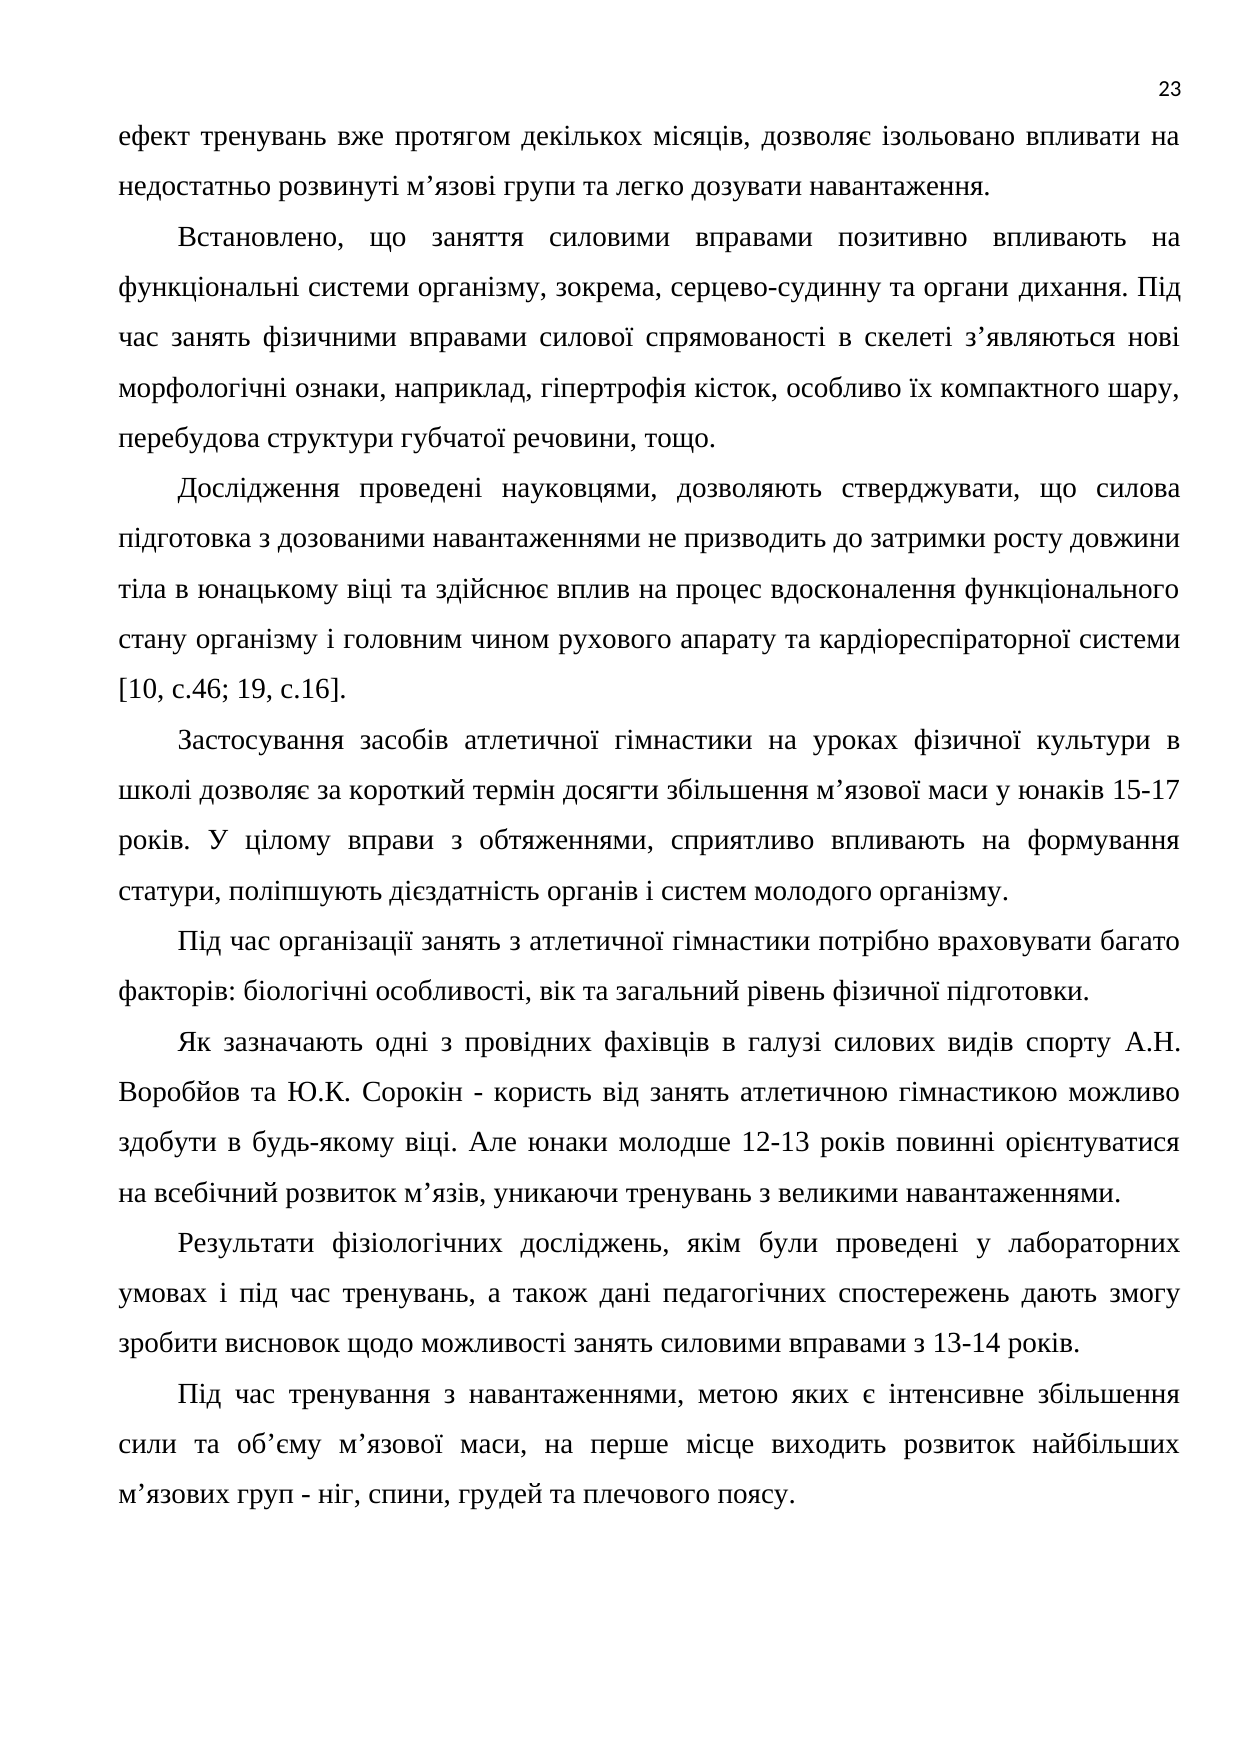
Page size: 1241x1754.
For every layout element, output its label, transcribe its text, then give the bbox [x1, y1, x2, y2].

text Встановлено, що заняття силовими вправами позитивно впливають на функціональні системи організму, зокрема, серцево-судинну та органи дихання. Під час занять фізичними вправами силової спрямованості в скелеті з’являються нові морфологічні ознаки, наприклад, гіпертрофія кісток, особливо їх компактного шару, перебудова структури губчатої речовини, тощо. [118, 219, 1181, 453]
text Результати фізіологічних досліджень, якім були проведені у лабораторних умовах і під час тренувань, а також дані педагогічних спостережень дають змогу зробити висновок щодо можливості занять силовими вправами з 13-14 років. [118, 1225, 1181, 1359]
text Під час організації занять з атлетичної гімнастики потрібно враховувати багато факторів: біологічні особливості, вік та загальний рівень фізичної підготовки. [118, 923, 1181, 1007]
text Дослідження проведені науковцями, дозволяють стверджувати, що силова підготовка з дозованими навантаженнями не призводить до затримки росту довжини тіла в юнацькому віці та здійснює вплив на процес вдосконалення функціонального стану організму і головним чином рухового апарату та кардіореспіраторної системи [10, с.46; 19, с.16]. [118, 470, 1181, 705]
text Застосування засобів атлетичної гімнастики на уроках фізичної культури в школі дозволяє за короткий термін досягти збільшення м’язової маси у юнаків 15-17 років. У цілому вправи з обтяженнями, сприятливо впливають на формування статури, поліпшують дієздатність органів і систем молодого організму. [118, 722, 1181, 906]
text Під час тренування з навантаженнями, метою яких є інтенсивне збільшення сили та об’єму м’язової маси, на перше місце виходить розвиток найбільших м’язових груп - ніг, спини, грудей та плечового поясу. [118, 1376, 1181, 1510]
text Як зазначають одні з провідних фахівців в галузі силових видів спорту А.Н. Воробйов та Ю.К. Сорокін - користь від занять атлетичною гімнастикою можливо здобути в будь-якому віці. Але юнаки молодше 12-13 років повинні орієнтуватися на всебічний розвиток м’язів, уникаючи тренувань з великими навантаженнями. [118, 1024, 1181, 1208]
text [118, 118, 1181, 202]
